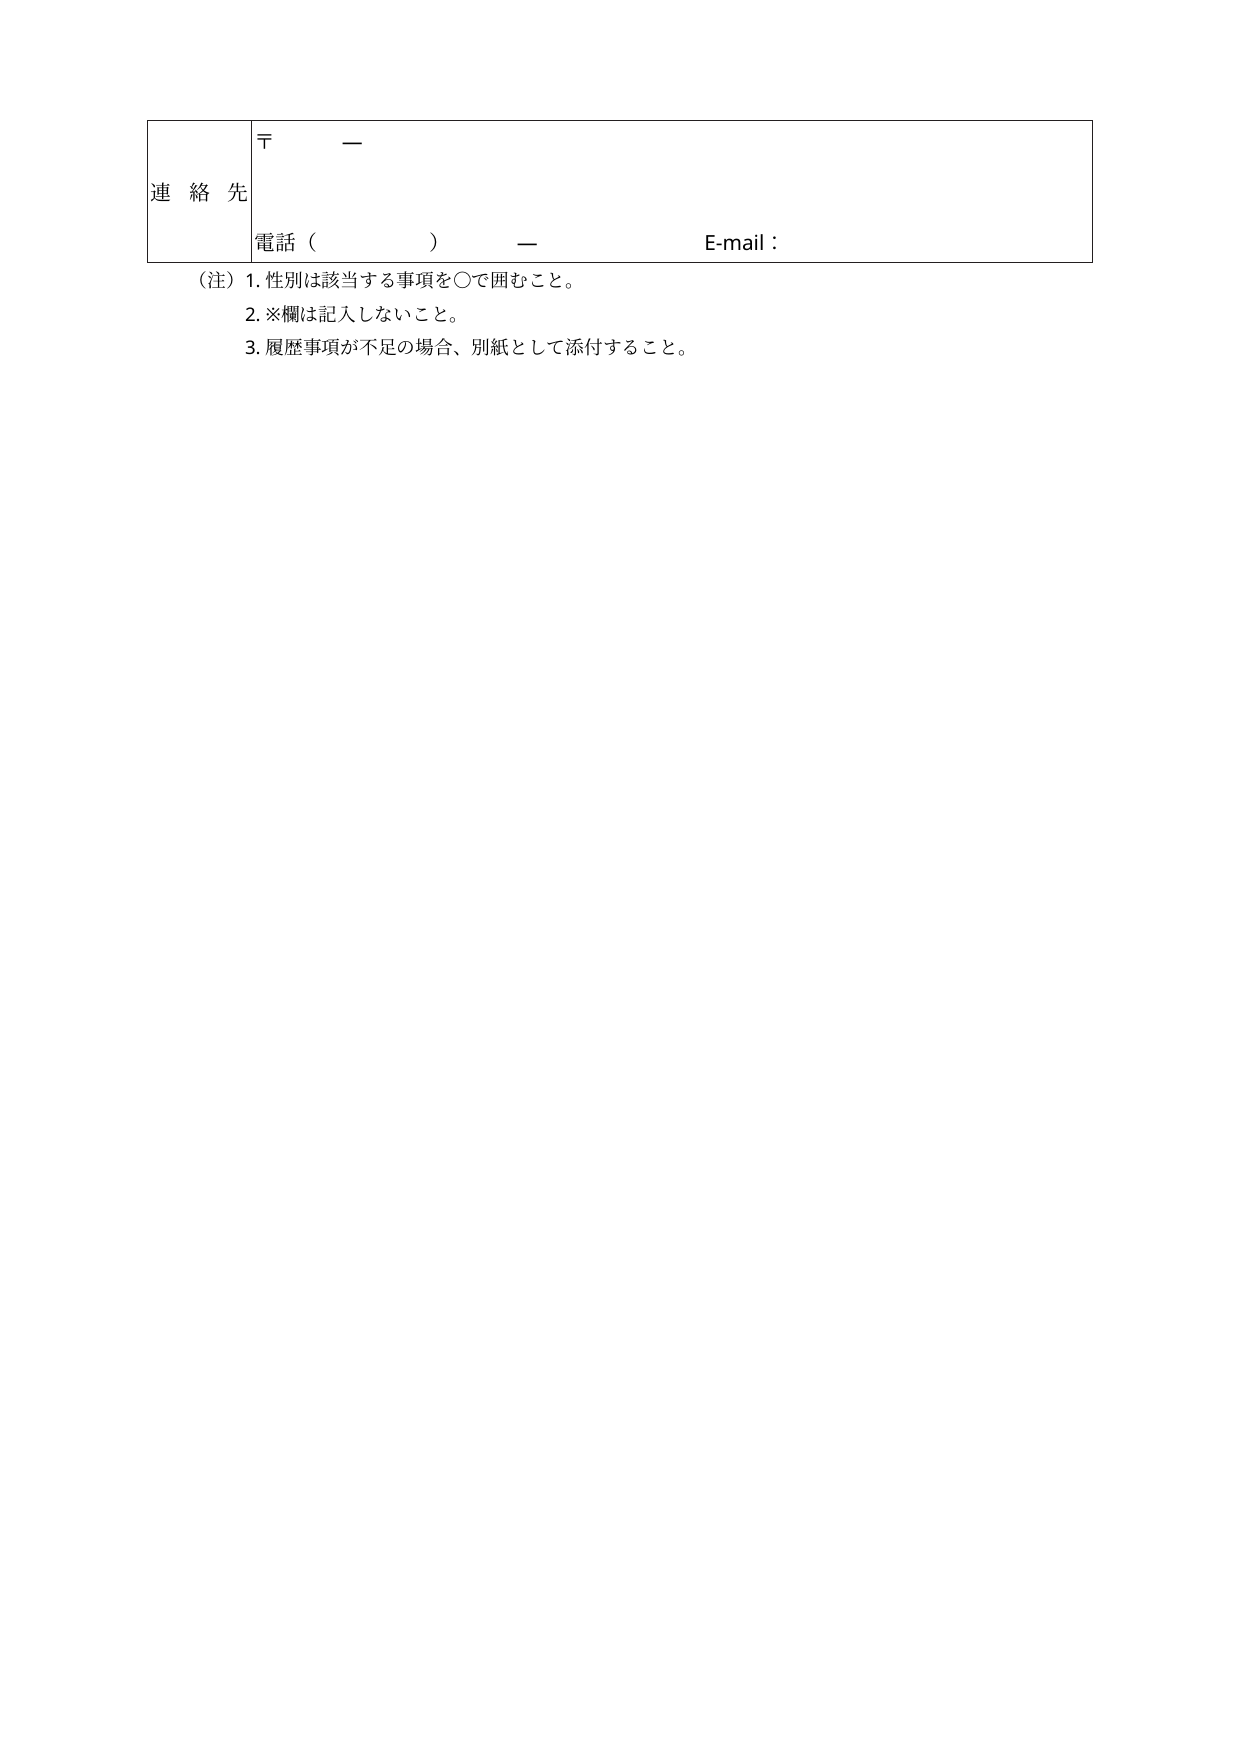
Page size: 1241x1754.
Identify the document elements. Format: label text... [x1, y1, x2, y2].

text 3. 履歴事項が不足の場合、別紙として添付すること。 [188, 330, 1092, 363]
text （注）1. 性別は該当する事項を○で囲むこと。 [188, 263, 1092, 296]
text 2. ※欄は記入しないこと。 [188, 296, 1092, 330]
table_cell 連絡先 [148, 121, 251, 262]
table_cell 〒 ― 電話（ ） ― E-mail： [252, 121, 1092, 262]
